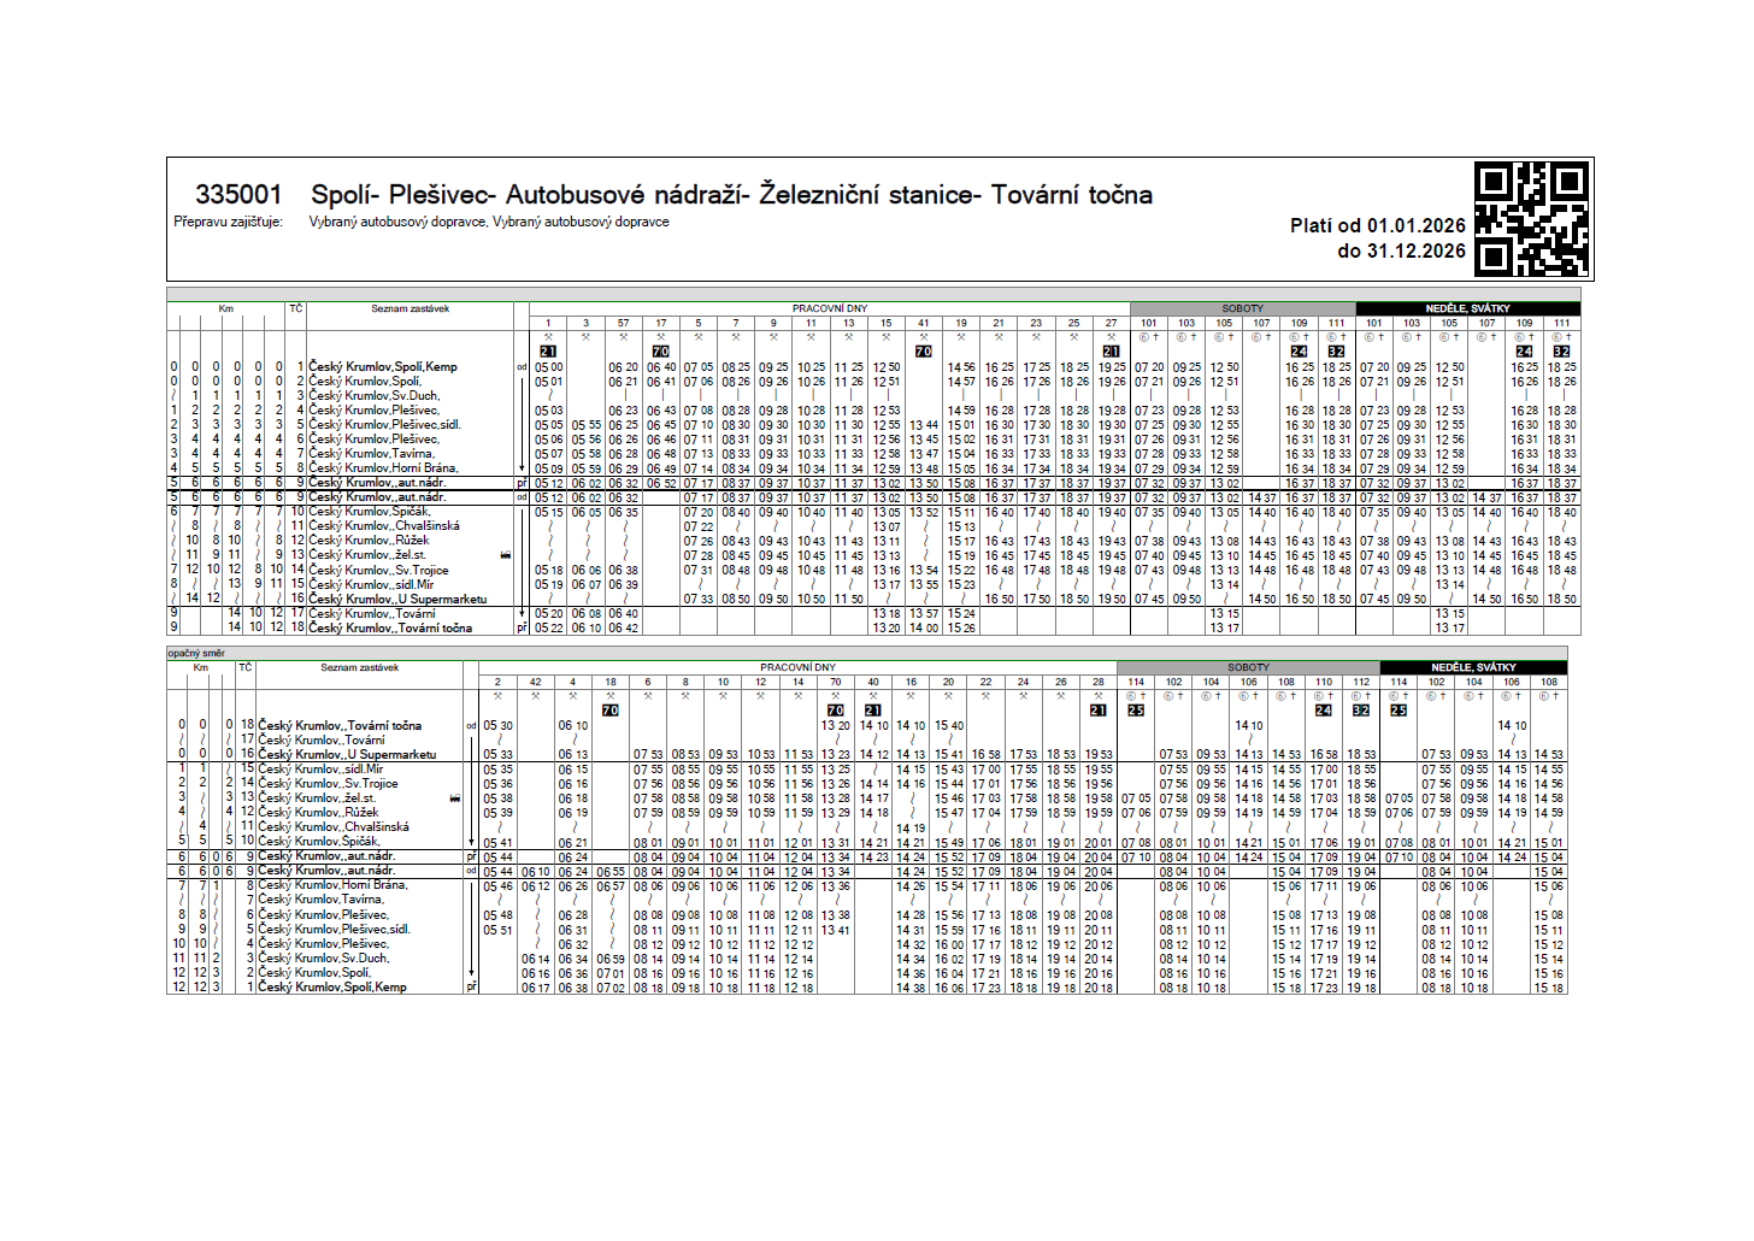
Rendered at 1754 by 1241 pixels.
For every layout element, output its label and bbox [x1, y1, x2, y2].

picture [147, 147, 1607, 1019]
